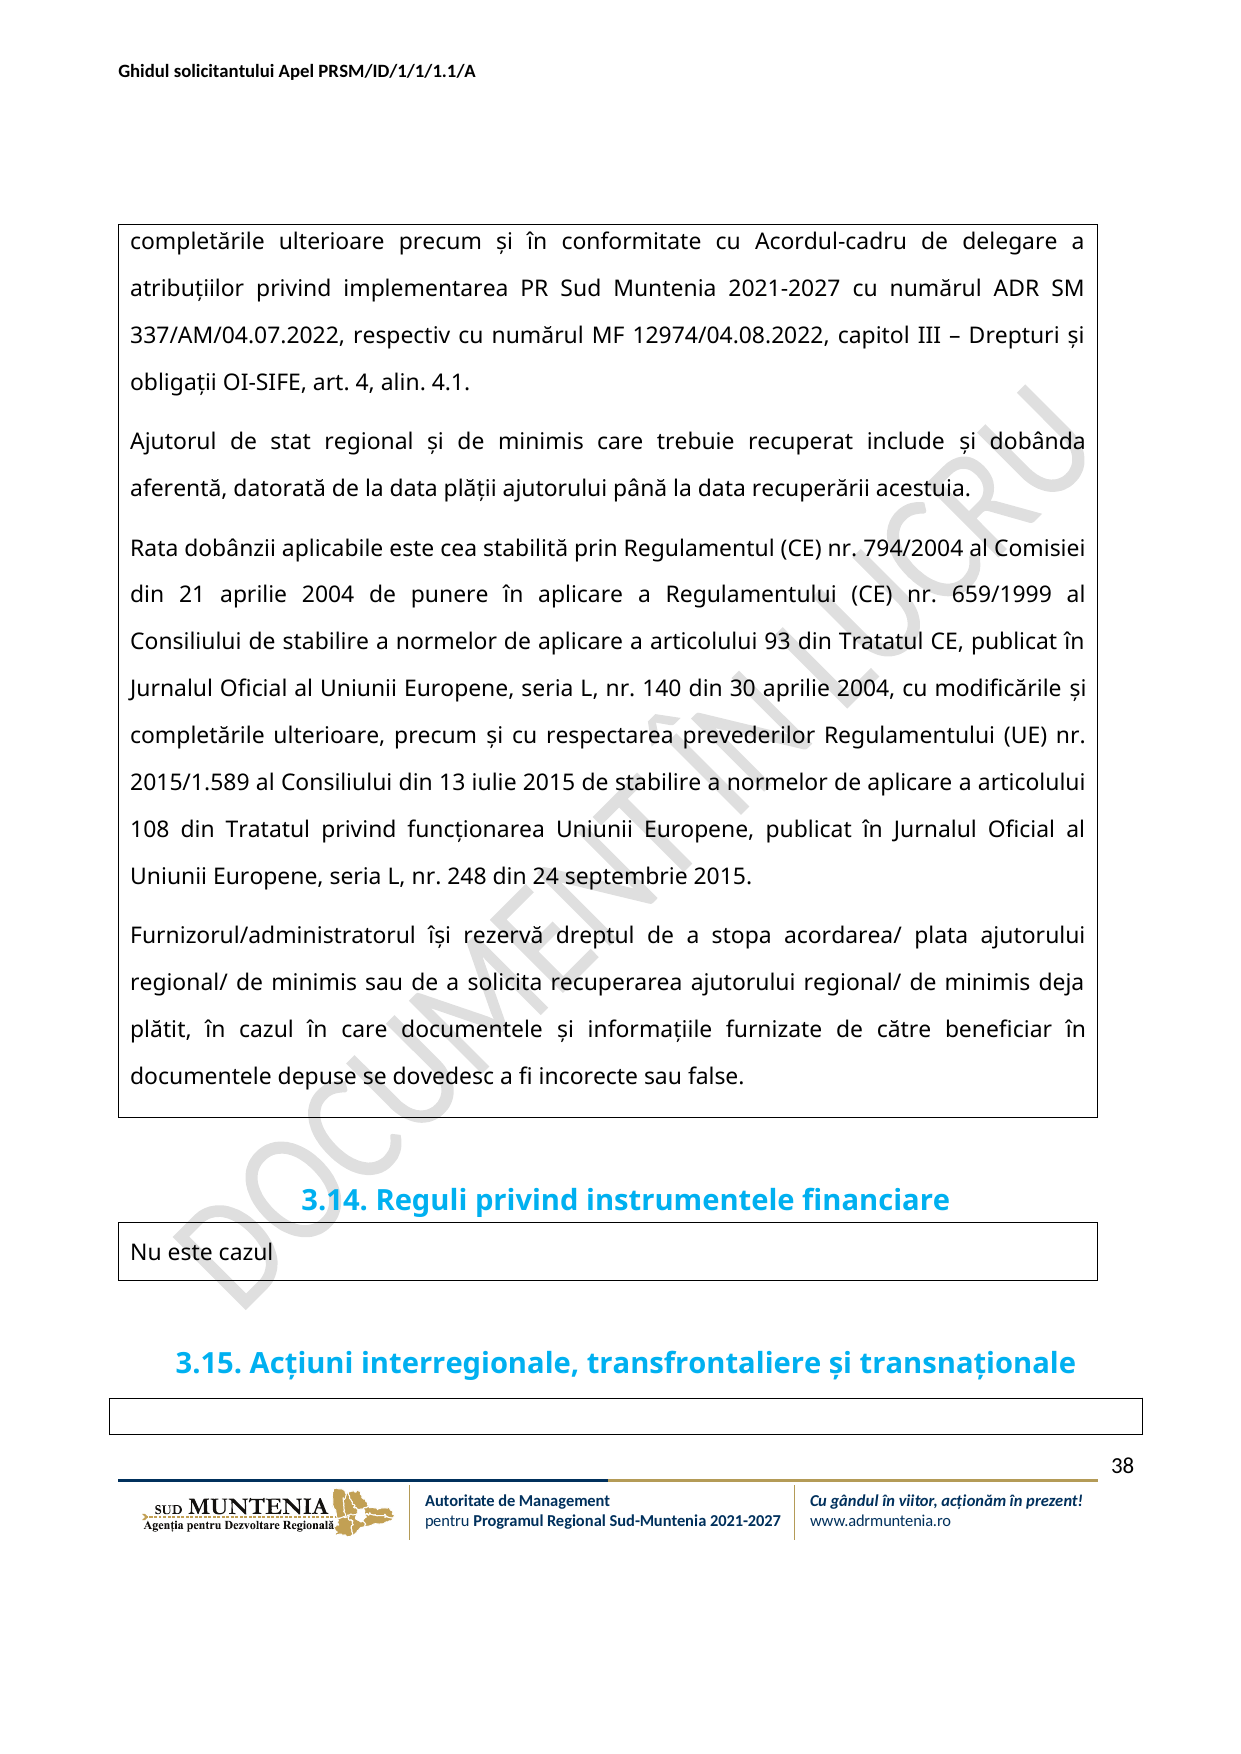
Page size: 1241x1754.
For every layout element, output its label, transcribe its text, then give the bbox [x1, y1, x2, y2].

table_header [119, 225, 1097, 1117]
subtitle 3.14. Reguli privind instrumentele financiare [118, 1179, 1134, 1219]
table_header Nu este cazul [119, 1223, 1097, 1279]
subtitle 3.15. Acțiuni interregionale, transfrontaliere și transnaționale [118, 1342, 1134, 1382]
